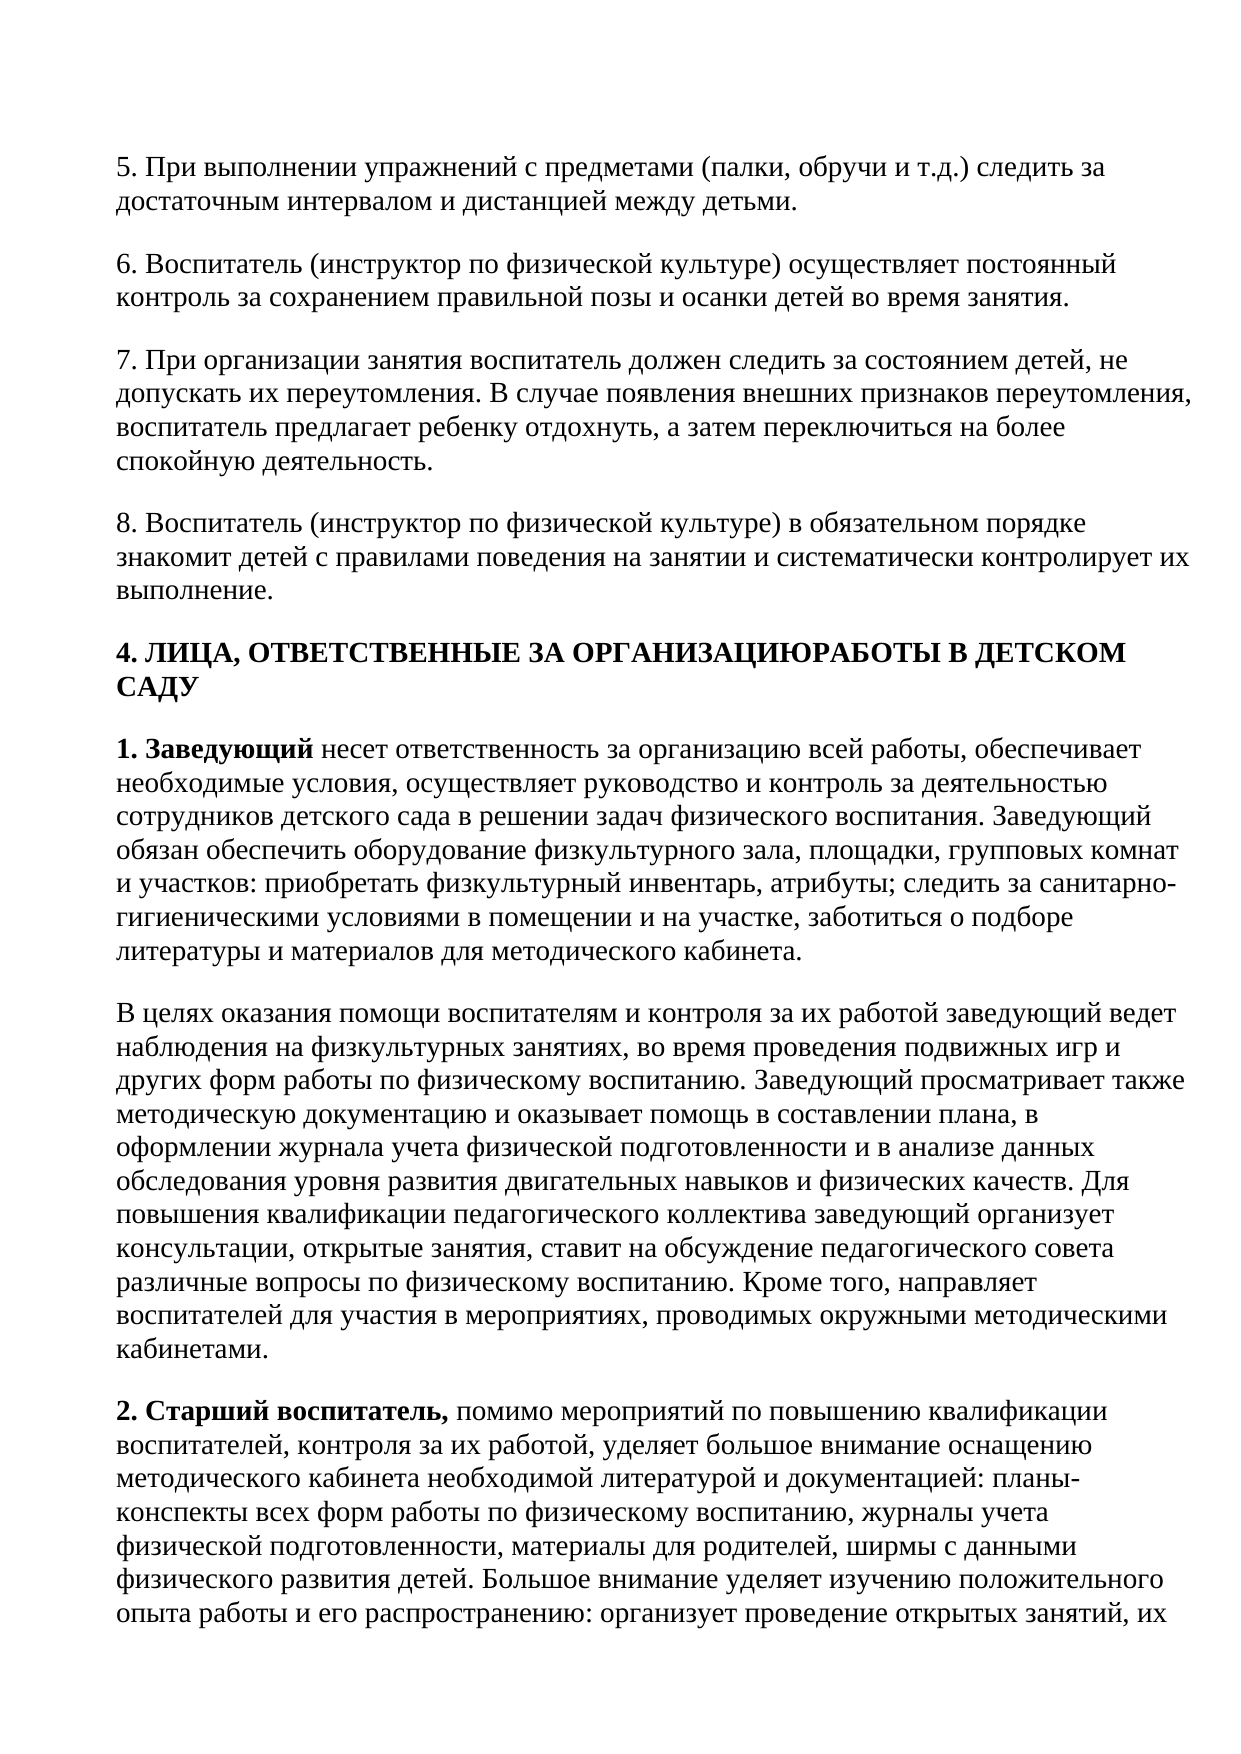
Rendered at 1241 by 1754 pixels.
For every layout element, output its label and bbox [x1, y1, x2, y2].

table_cell [114, 119, 1201, 1630]
